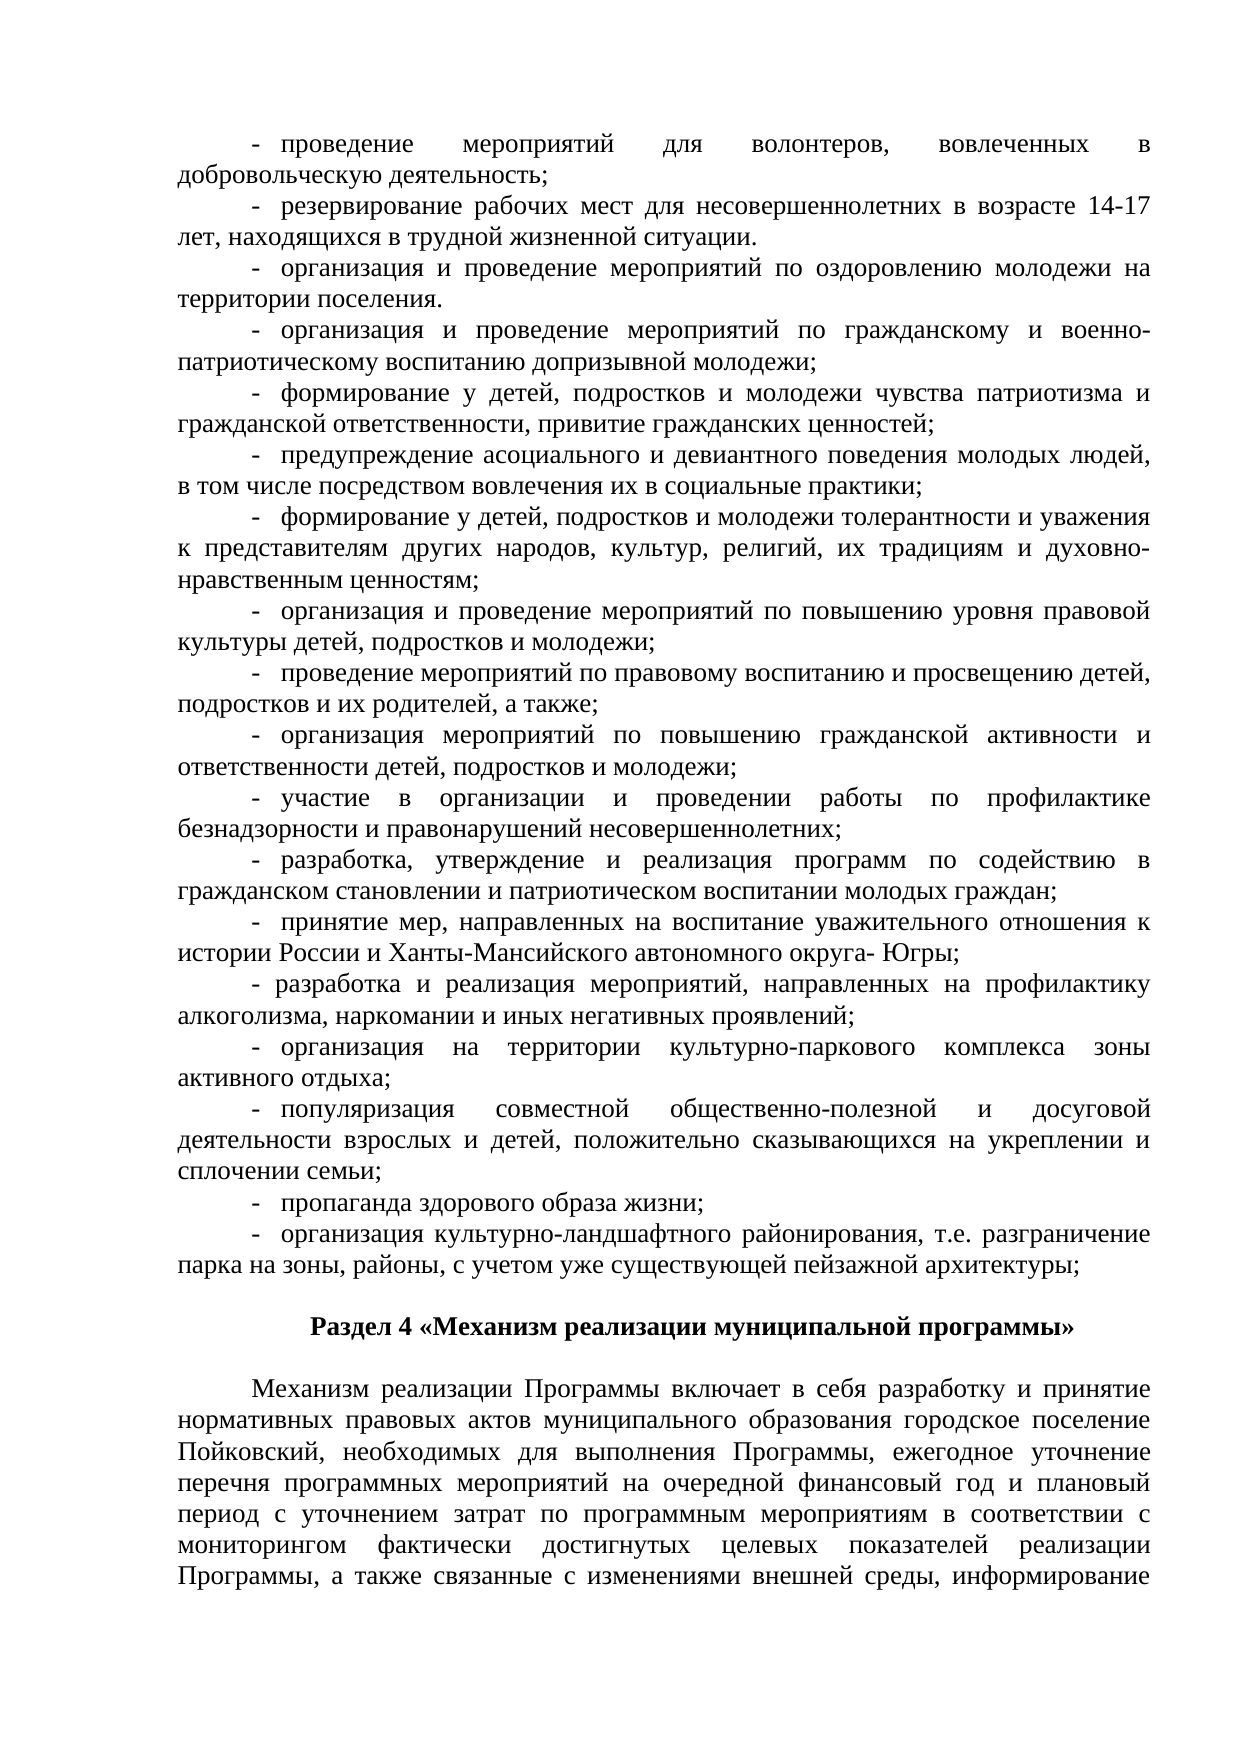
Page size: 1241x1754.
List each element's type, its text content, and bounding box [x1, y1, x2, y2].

list принятие мер, направленных на воспитание уважительного отношения к истории России и Ханты-Мансийского автономного округа- Югры; [177, 905, 1152, 968]
list организация и проведение мероприятий по повышению уровня правовой культуры детей, подростков и молодежи; [177, 594, 1152, 656]
list организация мероприятий по повышению гражданской активности и ответственности детей, подростков и молодежи; [177, 718, 1152, 781]
list организация и проведение мероприятий по гражданскому и военно-патриотическому воспитанию допризывной молодежи; [177, 313, 1152, 376]
text Раздел 4 «Механизм реализации муниципальной программы» [177, 1310, 1152, 1341]
list разработка, утверждение и реализация программ по содействию в гражданском становлении и патриотическом воспитании молодых граждан; [177, 843, 1152, 905]
text - разработка и реализация мероприятий, направленных на профилактику алкоголизма, наркомании и иных негативных проявлений; [177, 968, 1152, 1030]
list формирование у детей, подростков и молодежи чувства патриотизма и гражданской ответственности, привитие гражданских ценностей; [177, 376, 1152, 438]
list формирование у детей, подростков и молодежи толерантности и уважения к представителям других народов, культур, религий, их традициям и духовно-нравственным ценностям; [177, 500, 1152, 594]
list резервирование рабочих мест для несовершеннолетних в возрасте 14-17 лет, находящихся в трудной жизненной ситуации. [177, 189, 1152, 251]
list популяризация совместной общественно-полезной и досуговой деятельности взрослых и детей, положительно сказывающихся на укреплении и сплочении семьи; [177, 1092, 1152, 1186]
list организация и проведение мероприятий по оздоровлению молодежи на территории поселения. [177, 251, 1152, 313]
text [177, 1372, 1152, 1591]
list участие в организации и проведении работы по профилактике безнадзорности и правонарушений несовершеннолетних; [177, 781, 1152, 843]
list организация на территории культурно-паркового комплекса зоны активного отдыха; [177, 1030, 1152, 1092]
list пропаганда здорового образа жизни; [177, 1186, 1152, 1217]
list проведение мероприятий по правовому воспитанию и просвещению детей, подростков и их родителей, а также; [177, 656, 1152, 718]
list организация культурно-ландшафтного районирования, т.е. разграничение парка на зоны, районы, с учетом уже существующей пейзажной архитектуры; [177, 1217, 1152, 1279]
list проведение мероприятий для волонтеров, вовлеченных в добровольческую деятельность; [177, 127, 1152, 189]
list предупреждение асоциального и девиантного поведения молодых людей, в том числе посредством вовлечения их в социальные практики; [177, 438, 1152, 500]
